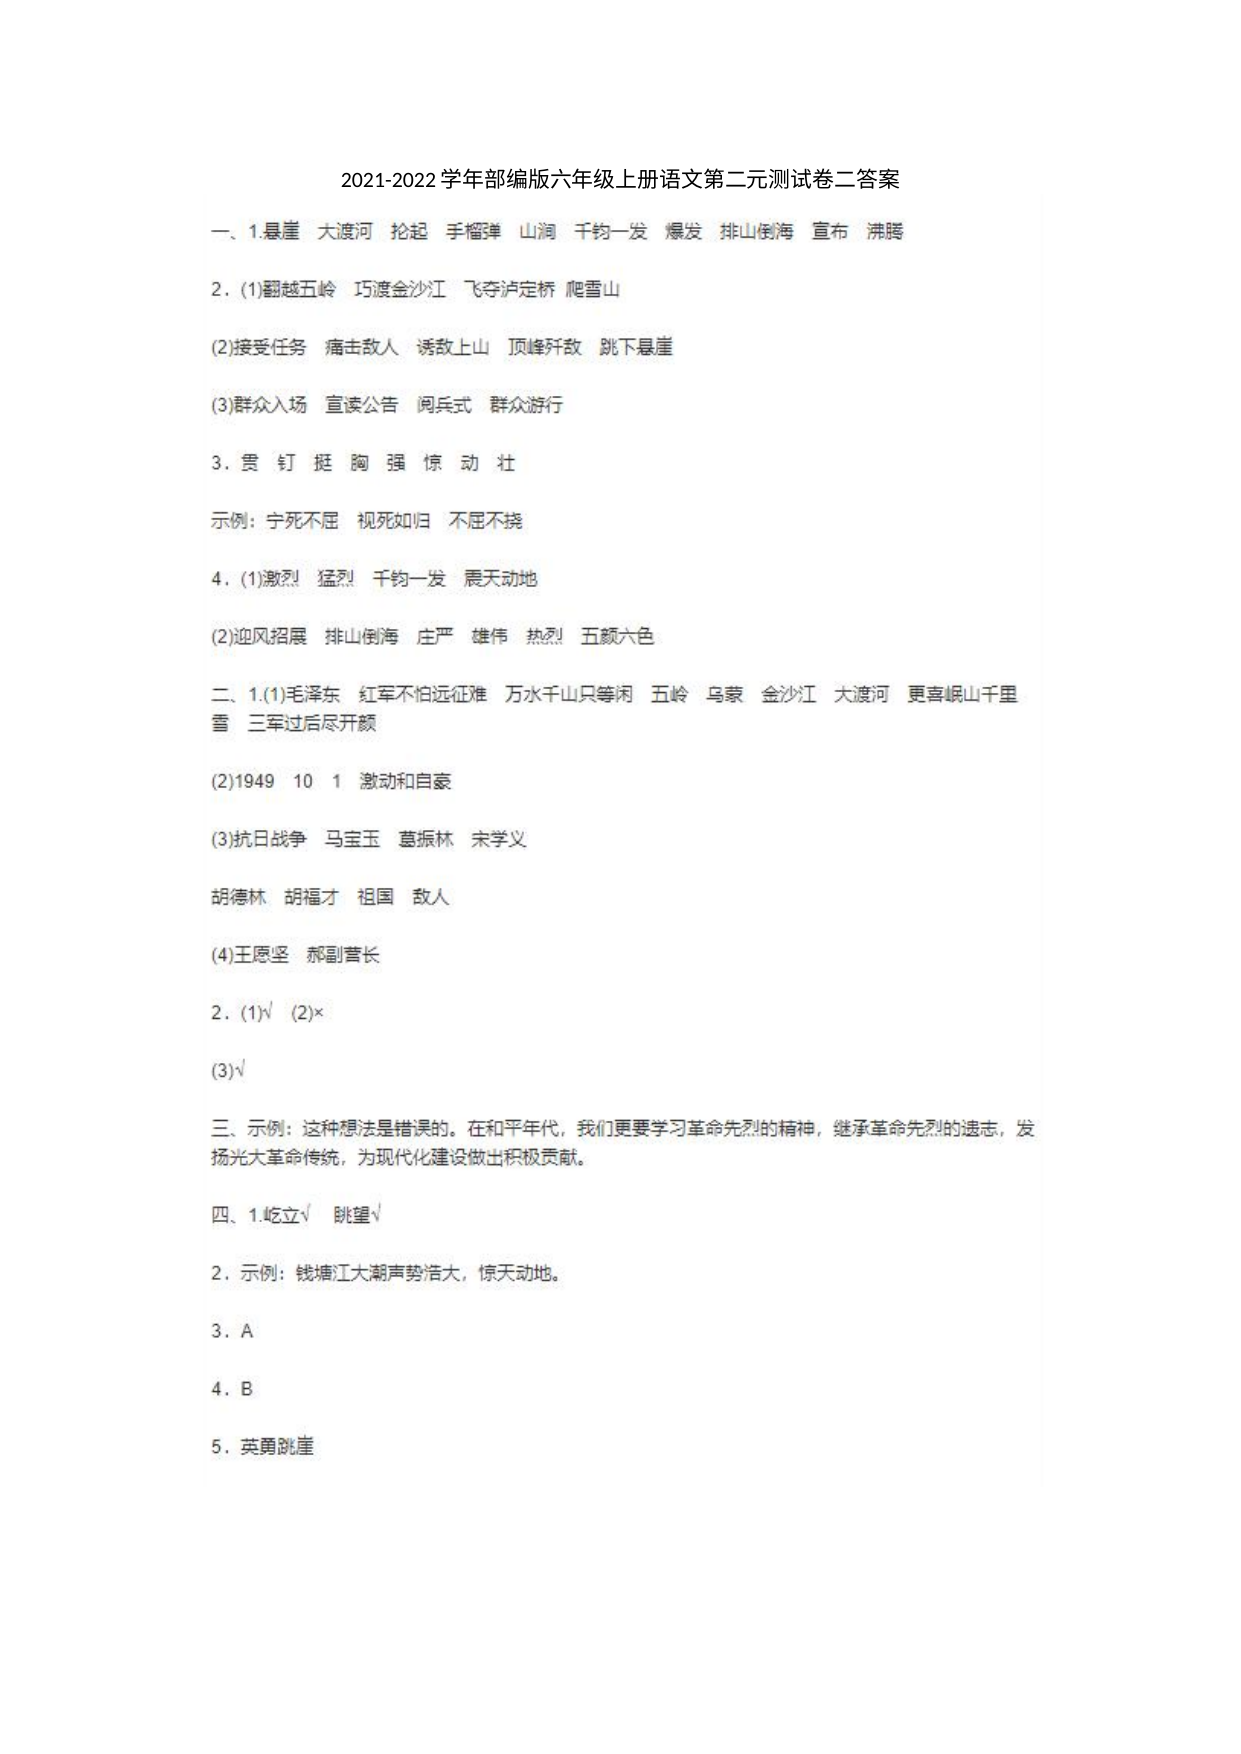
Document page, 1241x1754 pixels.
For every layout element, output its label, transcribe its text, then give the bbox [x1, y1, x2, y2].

picture [187, 194, 1053, 1487]
text 2021-2022学年部编版六年级上册语文第二元测试卷二答案 [187, 162, 1053, 194]
